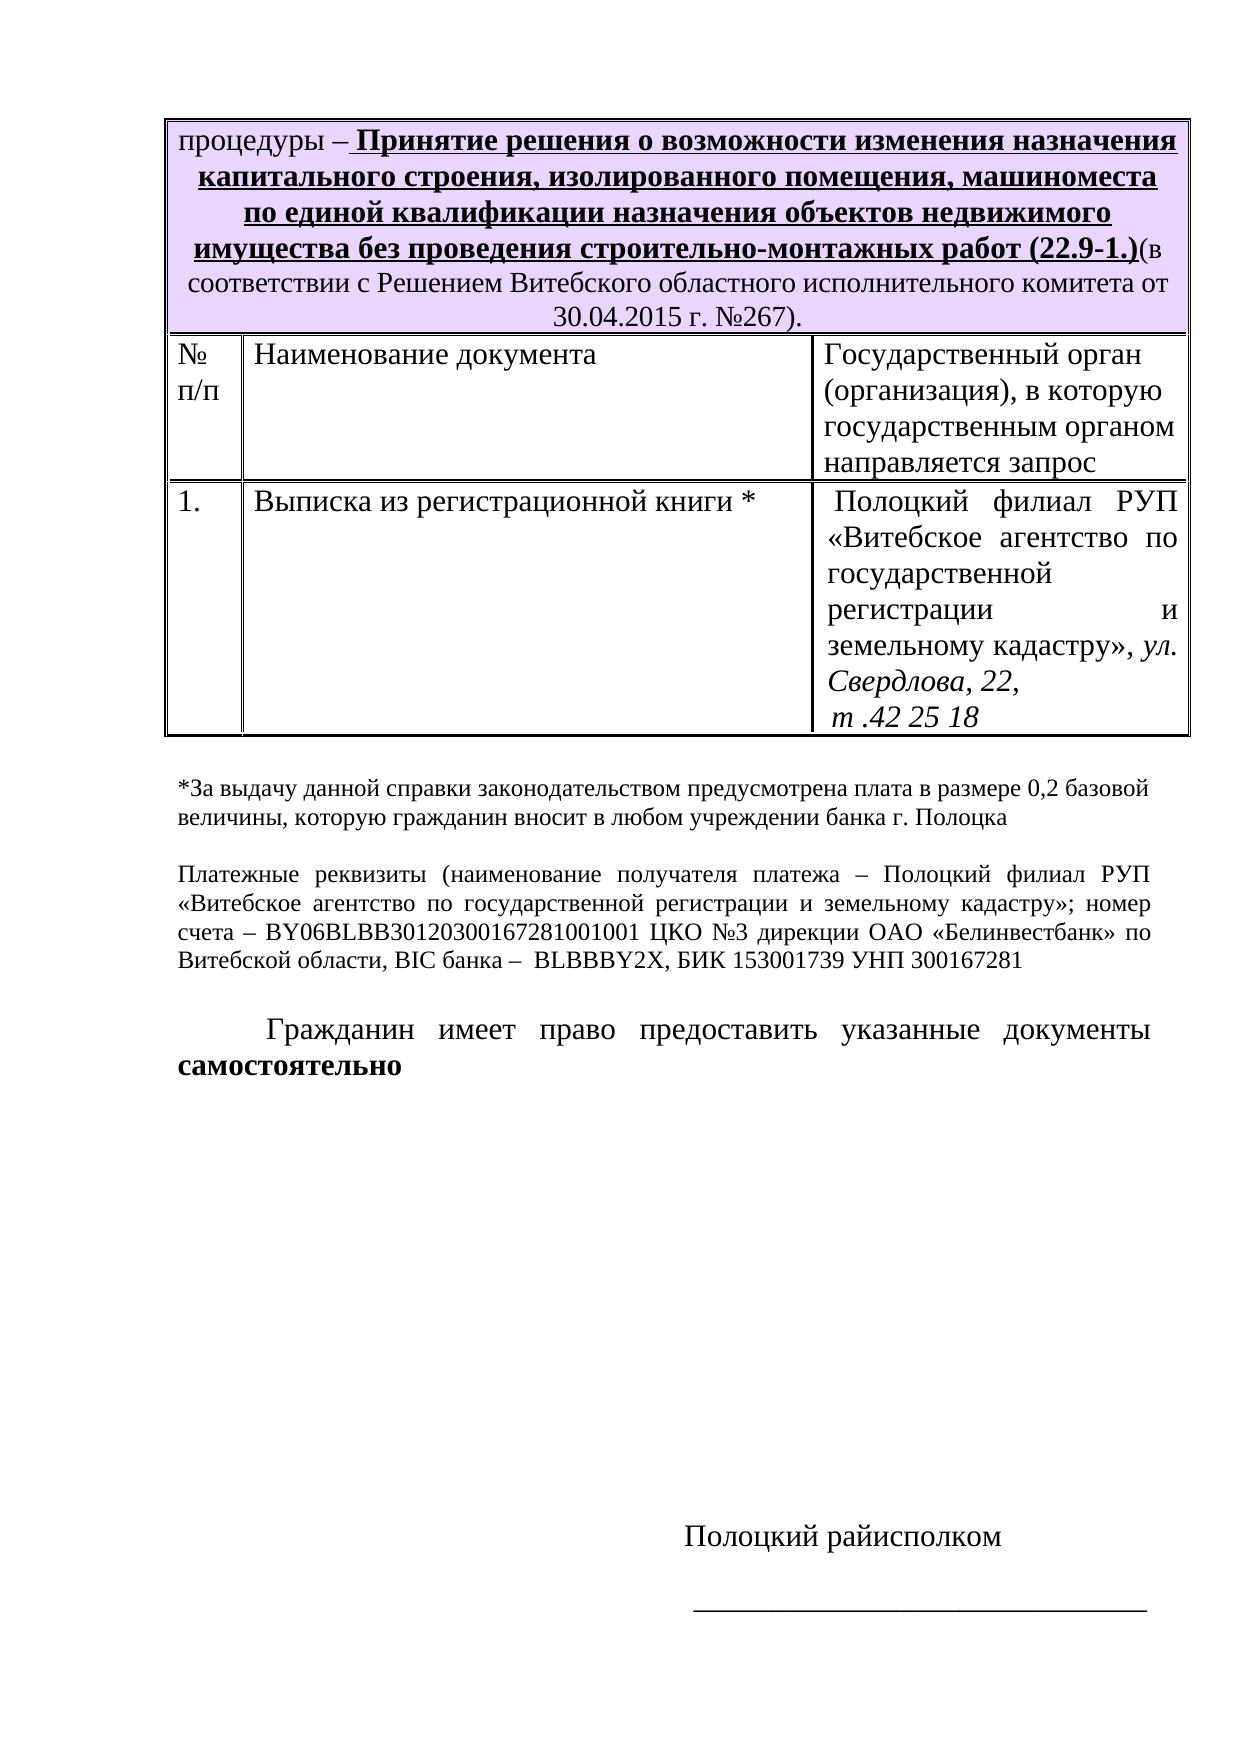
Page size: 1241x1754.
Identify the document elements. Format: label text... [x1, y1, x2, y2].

text Гражданин имеет право предоставить указанные документы самостоятельно [177, 1010, 1152, 1082]
table_cell Наименование документа [244, 336, 811, 479]
text Платежные реквизиты (наименование получателя платежа – Полоцкий филиал РУП «Витебское агентство по государственной регистрации и земельному кадастру»; номер счета – BY06BLBB30120300167281001001 ЦКО №3 дирекции ОАО «Белинвестбанк» по Витебской области, BIC банка – BLBBBY2X, БИК 153001739 УНП 300167281 [177, 859, 1152, 974]
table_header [168, 122, 1188, 332]
table_cell Полоцкий филиал РУП «Витебское агентство по государственной регистрации и земельному кадастру», ул. Свердлова, 22, т .42 25 18 [812, 479, 1188, 734]
text *За выдачу данной справки законодательством предусмотрена плата в размере 0,2 базовой величины, которую гражданин вносит в любом учреждении банка г. Полоцка [177, 773, 1152, 831]
table_cell Государственный орган (организация), в которую государственным органом направляется запрос [814, 332, 1188, 479]
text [177, 1579, 1152, 1616]
table_cell № п/п [168, 332, 241, 479]
table_cell 1. [168, 479, 242, 734]
text Полоцкий райисполком [177, 1517, 1152, 1553]
table_cell Выписка из регистрационной книги * [243, 483, 812, 734]
